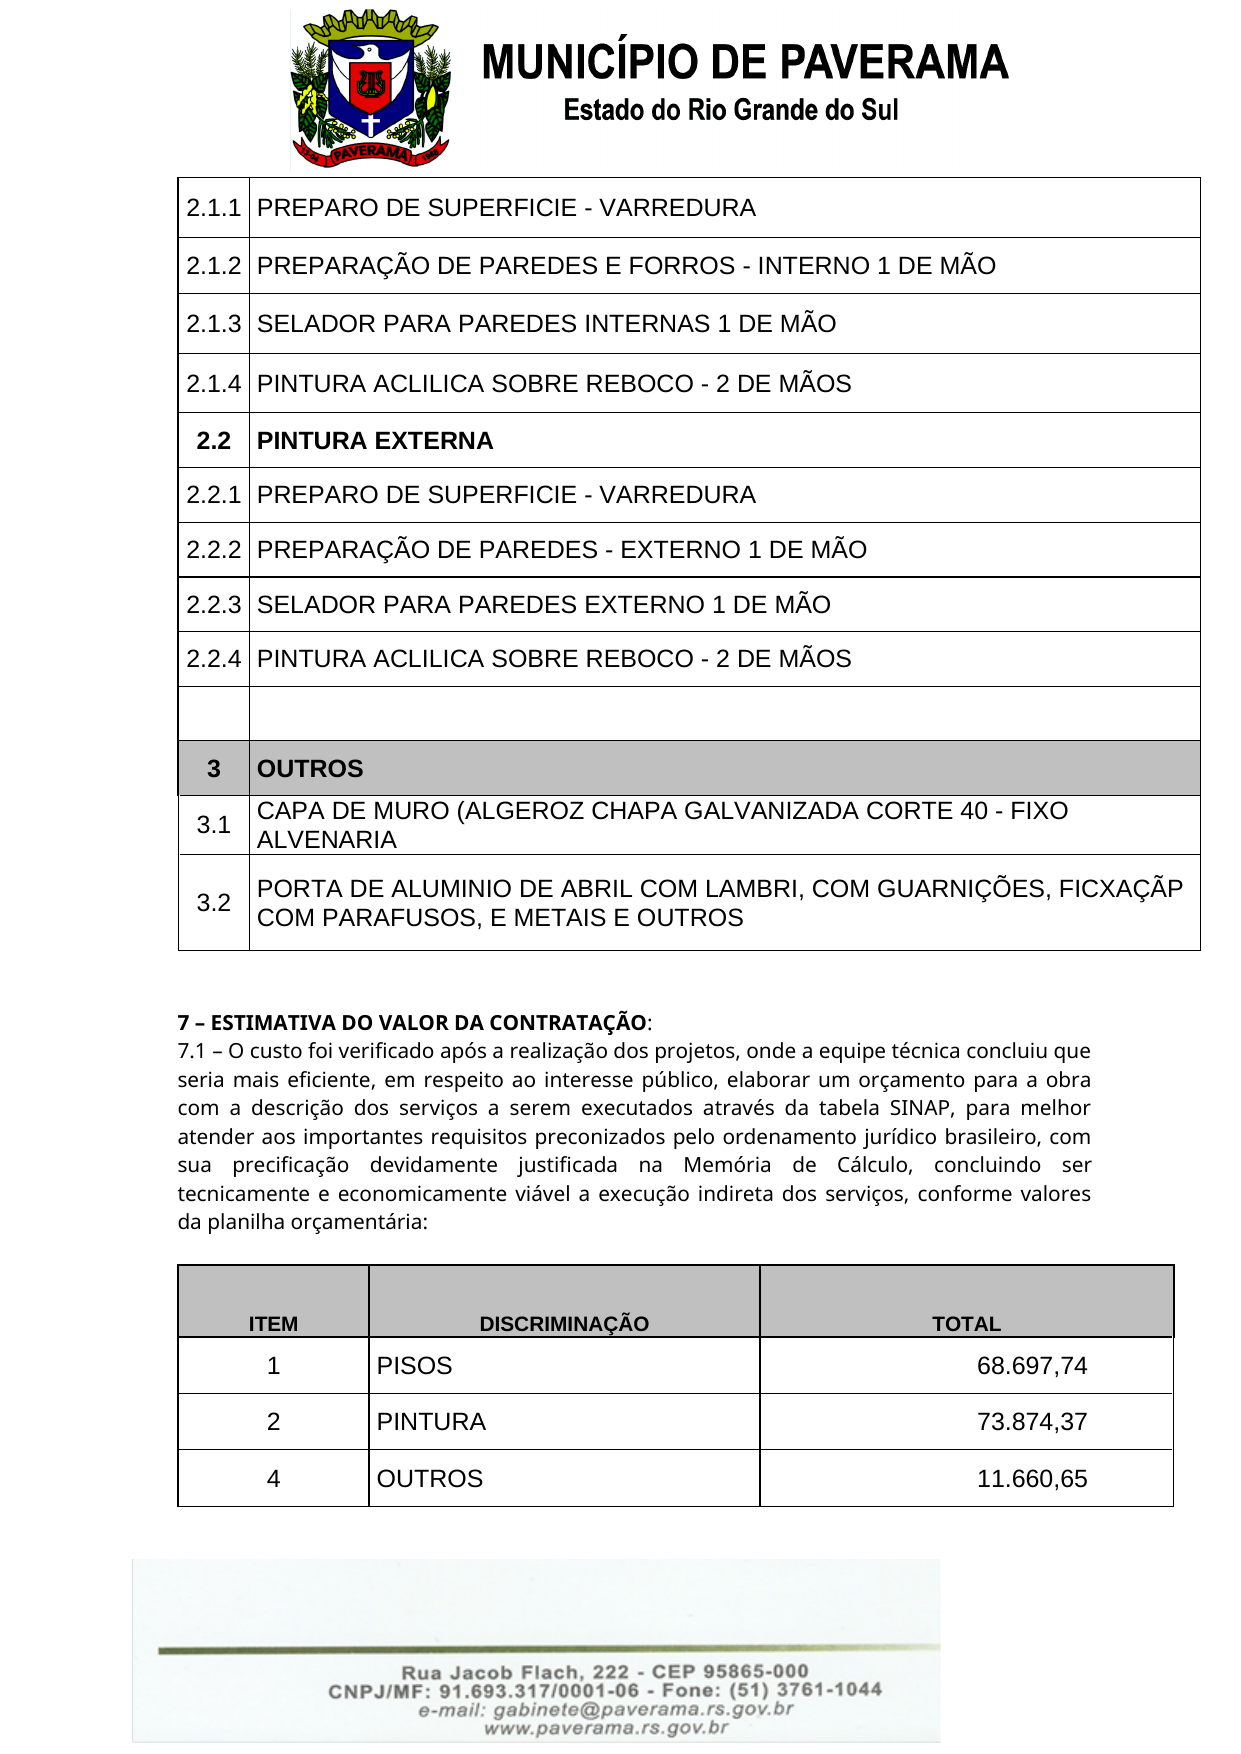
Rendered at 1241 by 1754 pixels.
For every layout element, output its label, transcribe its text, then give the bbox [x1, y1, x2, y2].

text 7.1 – O custo foi verificado após a realização dos projetos, onde a equipe técnica concluiu que seria mais eficiente, em respeito ao interesse público, elaborar um orçamento para a obra com a descrição dos serviços a serem executados através da tabela SINAP, para melhor atender aos importantes requisitos preconizados pelo ordenamento jurídico brasileiro, com sua precificação devidamente justificada na Memória de Cálculo, concluindo ser tecnicamente e economicamente viável a execução indireta dos serviços, conforme valores da planilha orçamentária: [177, 1037, 1093, 1236]
table_cell 1 [179, 1338, 368, 1393]
table_cell PINTURA [370, 1394, 759, 1449]
table_cell PREPARAÇÃO DE PAREDES E FORROS - INTERNO 1 DE MÃO [250, 238, 1200, 293]
table_cell 2.2.2 [179, 523, 249, 576]
picture [131, 1559, 941, 1744]
table_cell PINTURA ACLILICA SOBRE REBOCO - 2 DE MÃOS [250, 354, 1200, 412]
table_cell PINTURA ACLILICA SOBRE REBOCO - 2 DE MÃOS [250, 632, 1200, 686]
table_cell 3 [179, 741, 249, 795]
table_cell 2.1.1 [179, 178, 249, 237]
table_cell 2.2.4 [179, 632, 249, 686]
table_cell OUTROS [250, 741, 1200, 795]
table_cell 2.1.3 [179, 294, 249, 353]
text 7 – ESTIMATIVA DO VALOR DA CONTRATAÇÃO: [177, 1008, 1093, 1037]
table_cell 3.2 [179, 855, 249, 950]
table_cell 3.1 [179, 796, 249, 854]
table_cell 2.2.1 [179, 468, 249, 522]
table_cell 68.697,74 [761, 1336, 1173, 1393]
table_cell 2 [179, 1394, 368, 1449]
table_cell [250, 687, 1200, 740]
table_cell PISOS [370, 1338, 759, 1393]
table_header TOTAL [761, 1266, 1173, 1336]
table_cell 4 [179, 1450, 368, 1506]
table_cell 2.2 [179, 413, 249, 467]
table_cell CAPA DE MURO (ALGEROZ CHAPA GALVANIZADA CORTE 40 - FIXO ALVENARIA [250, 796, 1200, 854]
table_cell 2.1.4 [179, 354, 249, 412]
table_cell PINTURA EXTERNA [250, 413, 1200, 467]
picture [290, 9, 1009, 171]
table_cell SELADOR PARA PAREDES EXTERNO 1 DE MÃO [250, 578, 1200, 631]
table_cell PREPARO DE SUPERFICIE - VARREDURA [250, 178, 1200, 237]
table_header ITEM [179, 1266, 368, 1336]
table_cell 11.660,65 [761, 1449, 1173, 1506]
table_cell 2.2.3 [179, 578, 249, 631]
table_cell OUTROS [370, 1450, 759, 1506]
table_cell 73.874,37 [761, 1393, 1173, 1449]
table_cell PREPARO DE SUPERFICIE - VARREDURA [250, 468, 1200, 522]
table_cell [179, 687, 249, 740]
table_cell 2.1.2 [179, 238, 249, 293]
table_cell SELADOR PARA PAREDES INTERNAS 1 DE MÃO [250, 294, 1200, 353]
table_cell PORTA DE ALUMINIO DE ABRIL COM LAMBRI, COM GUARNIÇÕES, FICXAÇÃP COM PARAFUSOS, E METAIS E OUTROS [250, 855, 1200, 950]
table_header DISCRIMINAÇÃO [370, 1266, 759, 1336]
table_cell PREPARAÇÃO DE PAREDES - EXTERNO 1 DE MÃO [250, 523, 1200, 576]
